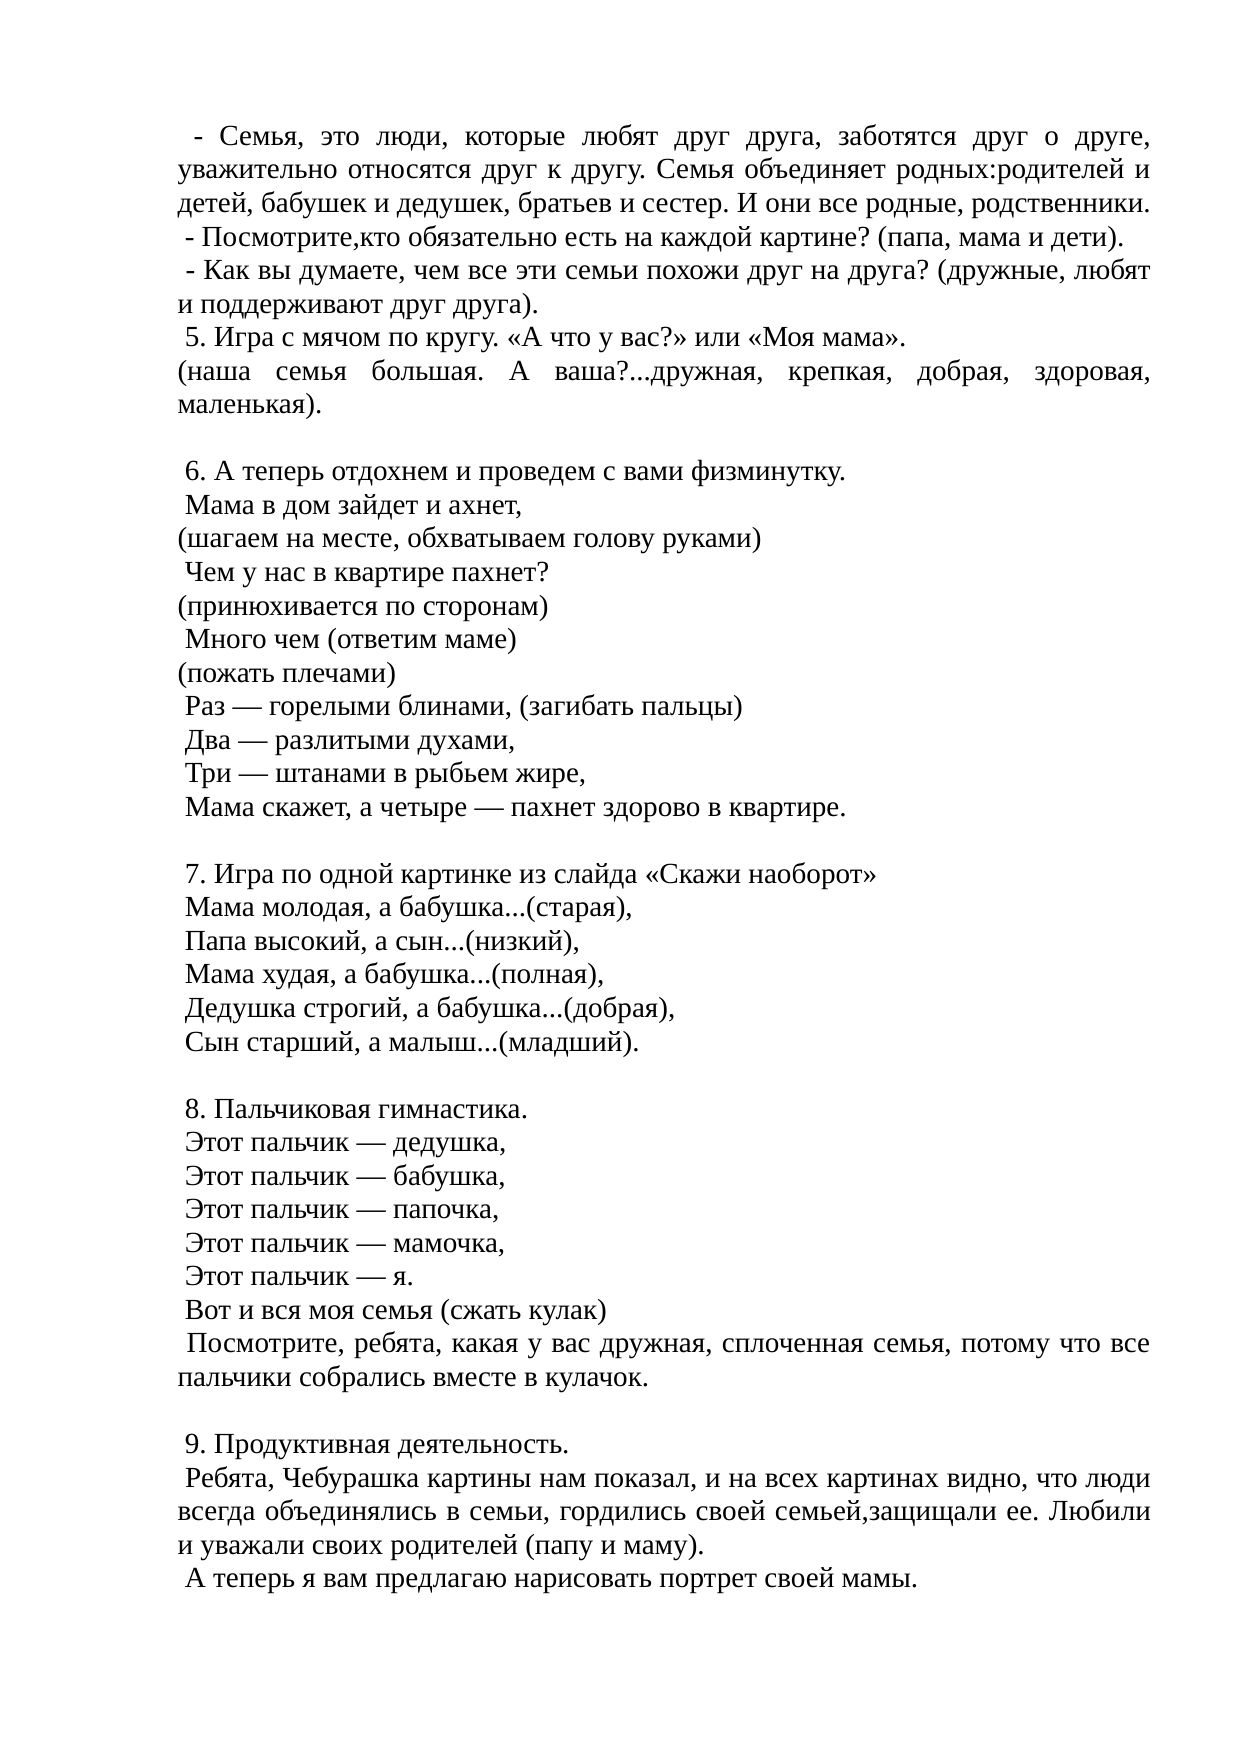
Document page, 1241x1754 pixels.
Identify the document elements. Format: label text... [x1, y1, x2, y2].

text Ребята, Чебурашка картины нам показал, и на всех картинах видно, что люди всегда объединялись в семьи, гордились своей семьей,защищали ее. Любили и уважали своих родителей (папу и маму). [177, 1460, 1152, 1560]
text (принюхивается по сторонам) [177, 588, 1152, 621]
text Мама в дом зайдет и ахнет, [177, 487, 1152, 521]
text Этот пальчик — мамочка, [177, 1225, 1152, 1258]
text (наша семья большая. А ваша?...дружная, крепкая, добрая, здоровая, маленькая). [177, 353, 1152, 420]
text 9. Продуктивная деятельность. [177, 1426, 1152, 1460]
text 8. Пальчиковая гимнастика. [177, 1091, 1152, 1124]
text Мама молодая, а бабушка...(старая), [177, 889, 1152, 923]
text 6. А теперь отдохнем и проведем с вами физминутку. [177, 453, 1152, 487]
text Много чем (ответим маме) [177, 621, 1152, 655]
text Мама худая, а бабушка...(полная), [177, 957, 1152, 990]
text - Посмотрите,кто обязательно есть на каждой картине? (папа, мама и дети). [177, 219, 1152, 252]
text Папа высокий, а сын...(низкий), [177, 923, 1152, 957]
text Дедушка строгий, а бабушка...(добрая), [177, 990, 1152, 1024]
text Посмотрите, ребята, какая у вас дружная, сплоченная семья, потому что все пальчики собрались вместе в кулачок. [177, 1326, 1152, 1393]
text Три — штанами в рыбьем жире, [177, 755, 1152, 789]
text (шагаем на месте, обхватываем голову руками) [177, 521, 1152, 554]
text Раз — горелыми блинами, (загибать пальцы) [177, 688, 1152, 722]
text (пожать плечами) [177, 655, 1152, 688]
text - Как вы думаете, чем все эти семьи похожи друг на друга? (дружные, любят и поддерживают друг друга). [177, 252, 1152, 319]
text Сын старший, а малыш...(младший). [177, 1024, 1152, 1057]
text Этот пальчик — я. [177, 1258, 1152, 1292]
text Вот и вся моя семья (сжать кулак) [177, 1292, 1152, 1326]
text Этот пальчик — папочка, [177, 1191, 1152, 1225]
text 5. Игра с мячом по кругу. «А что у вас?» или «Моя мама». [177, 319, 1152, 353]
text 7. Игра по одной картинке из слайда «Скажи наоборот» [177, 856, 1152, 889]
text Два — разлитыми духами, [177, 722, 1152, 755]
text Мама скажет, а четыре — пахнет здорово в квартире. [177, 789, 1152, 822]
text - Семья, это люди, которые любят друг друга, заботятся друг о друге, уважительно относятся друг к другу. Семья объединяет родных:родителей и детей, бабушек и дедушек, братьев и сестер. И они все родные, родственники. [177, 118, 1152, 219]
text Этот пальчик — дедушка, [177, 1124, 1152, 1158]
text Этот пальчик — бабушка, [177, 1158, 1152, 1191]
text Чем у нас в квартире пахнет? [177, 554, 1152, 588]
text А теперь я вам предлагаю нарисовать портрет своей мамы. [177, 1560, 1152, 1594]
